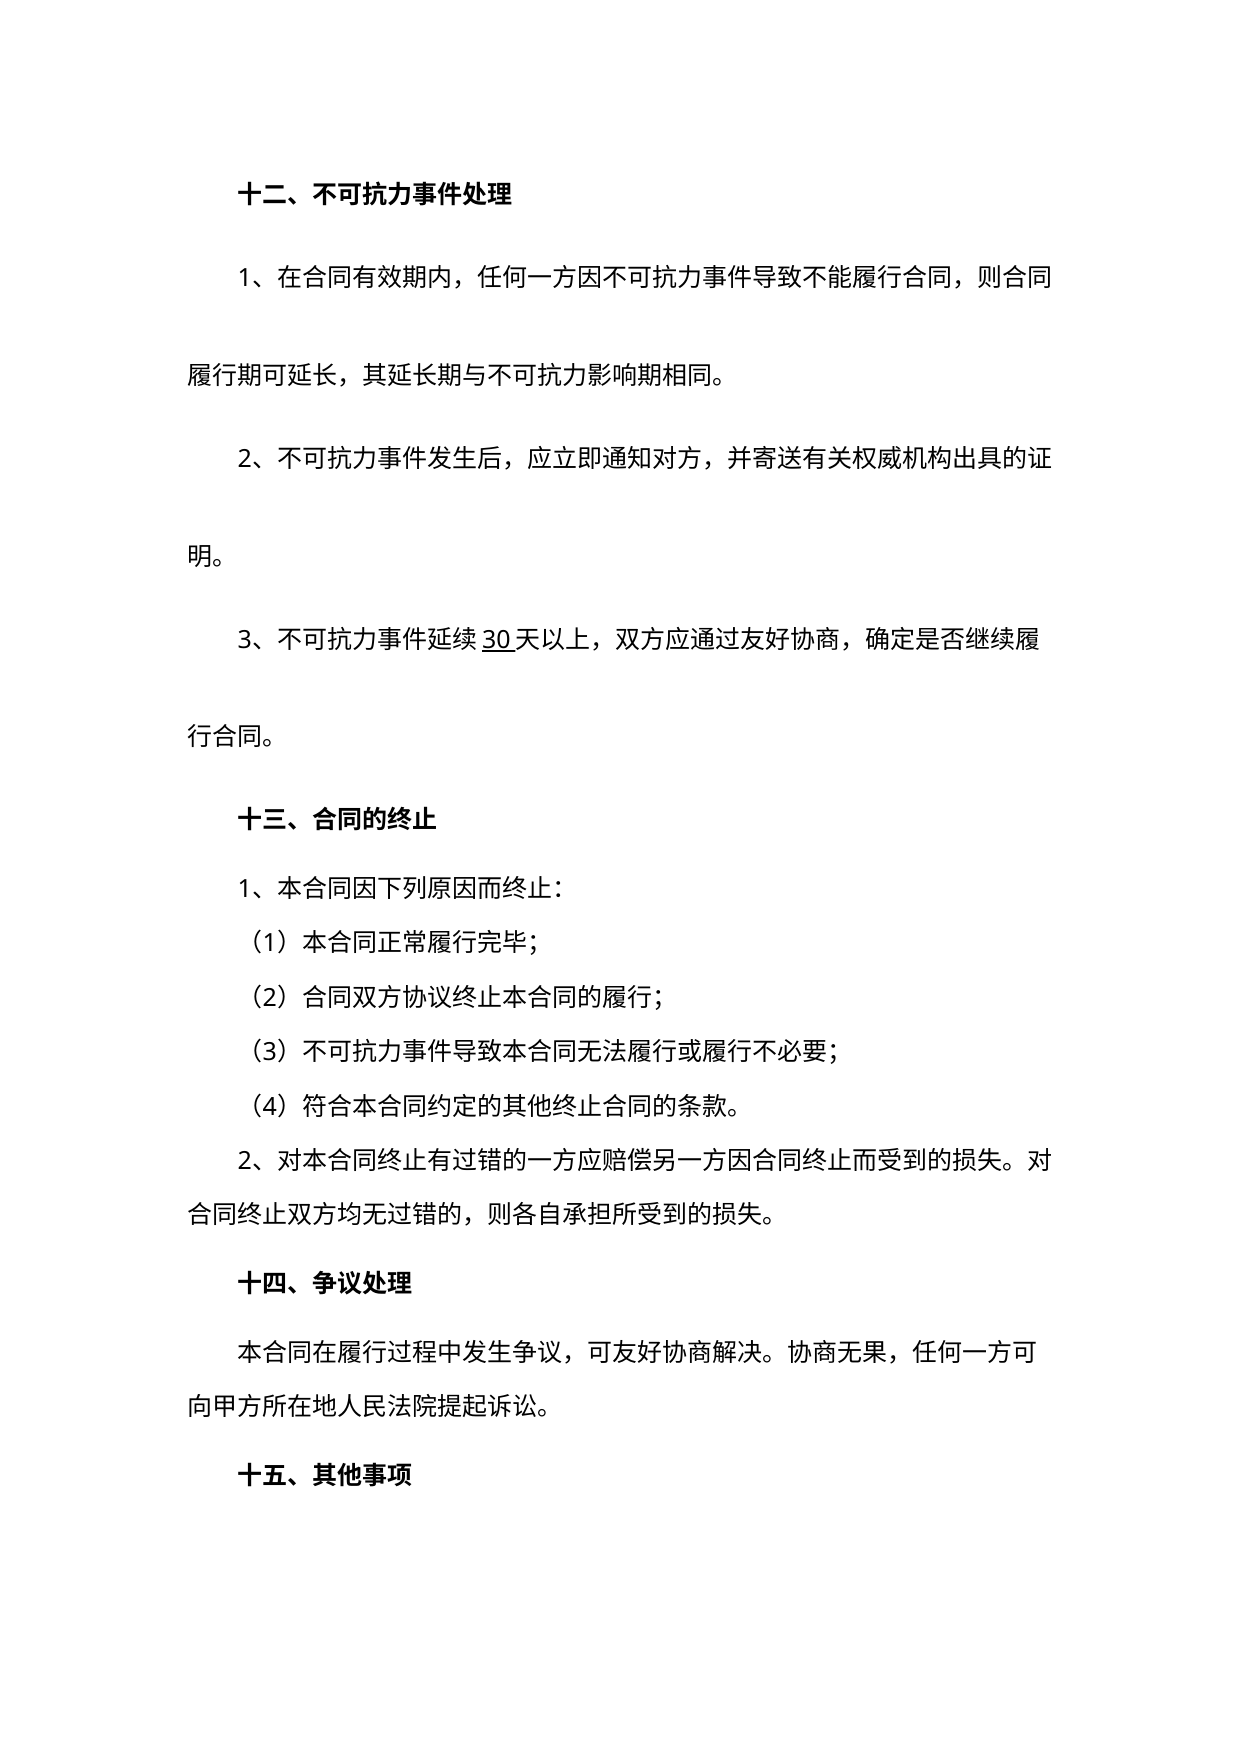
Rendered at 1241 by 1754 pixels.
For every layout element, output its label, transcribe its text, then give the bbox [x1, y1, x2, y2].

text 十四、争议处理 [187, 1249, 1053, 1314]
text 十五、其他事项 [187, 1441, 1053, 1506]
text （1）本合同正常履行完毕； [187, 923, 1053, 959]
text 2、不可抗力事件发生后，应立即通知对方，并寄送有关权威机构出具的证明。 [187, 424, 1053, 587]
text 2、对本合同终止有过错的一方应赔偿另一方因合同终止而受到的损失。对合同终止双方均无过错的，则各自承担所受到的损失。 [187, 1140, 1053, 1231]
text 1、本合同因下列原因而终止： [187, 868, 1053, 905]
text 十三、合同的终止 [187, 785, 1053, 850]
text 1、在合同有效期内，任何一方因不可抗力事件导致不能履行合同，则合同履行期可延长，其延长期与不可抗力影响期相同。 [187, 243, 1053, 406]
text 本合同在履行过程中发生争议，可友好协商解决。协商无果，任何一方可向甲方所在地人民法院提起诉讼。 [187, 1332, 1053, 1423]
text （4）符合本合同约定的其他终止合同的条款。 [187, 1086, 1053, 1122]
text 十二、不可抗力事件处理 [187, 160, 1053, 225]
text （3）不可抗力事件导致本合同无法履行或履行不必要； [187, 1032, 1053, 1068]
text （2）合同双方协议终止本合同的履行； [187, 977, 1053, 1013]
text 3、不可抗力事件延续30天以上，双方应通过友好协商，确定是否继续履行合同。 [187, 605, 1053, 767]
